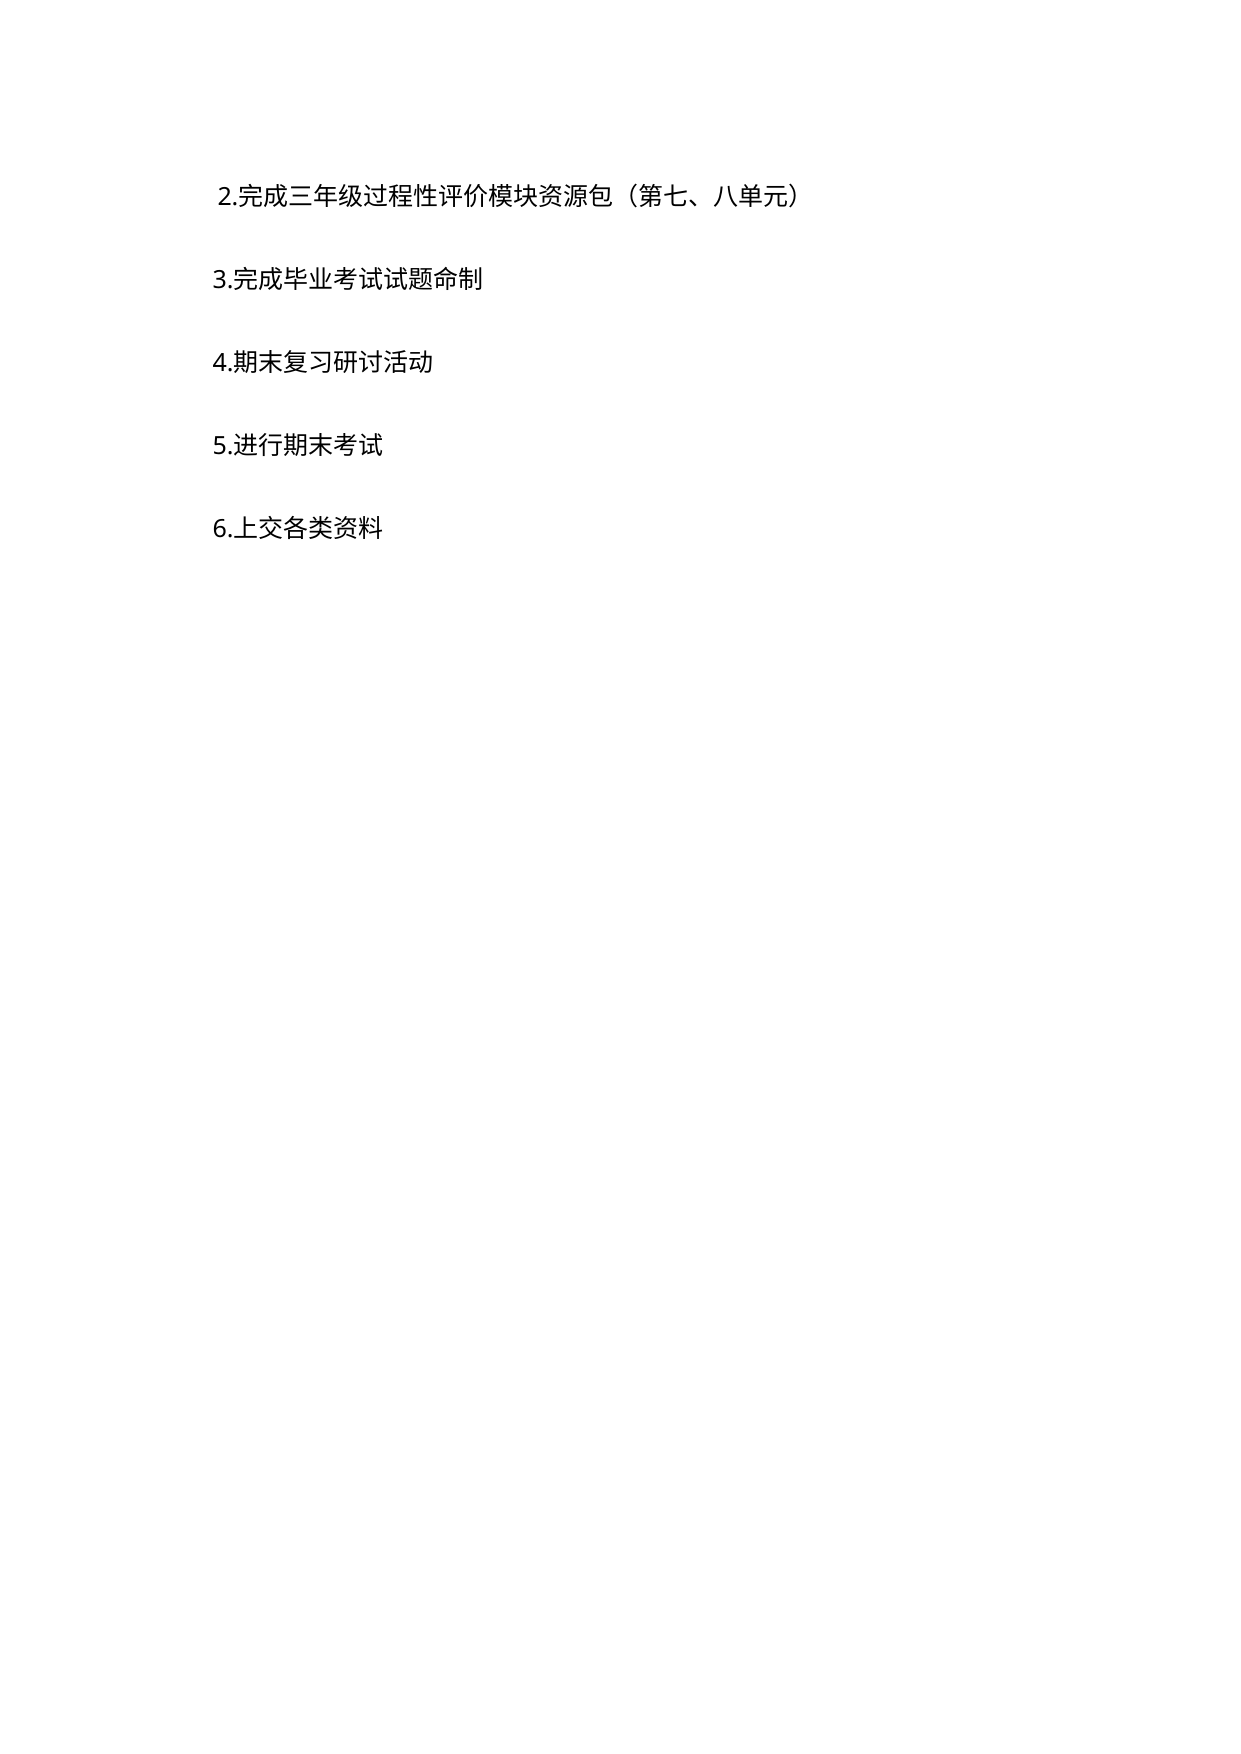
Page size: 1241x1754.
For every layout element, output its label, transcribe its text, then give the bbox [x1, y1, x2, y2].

text 4.期末复习研讨活动 [187, 328, 1053, 393]
text 5.进行期末考试 [187, 411, 1053, 476]
text 2.完成三年级过程性评价模块资源包（第七、八单元） [217, 162, 1053, 227]
text 3.完成毕业考试试题命制 [187, 245, 1053, 310]
text 6.上交各类资料 [187, 494, 1053, 559]
